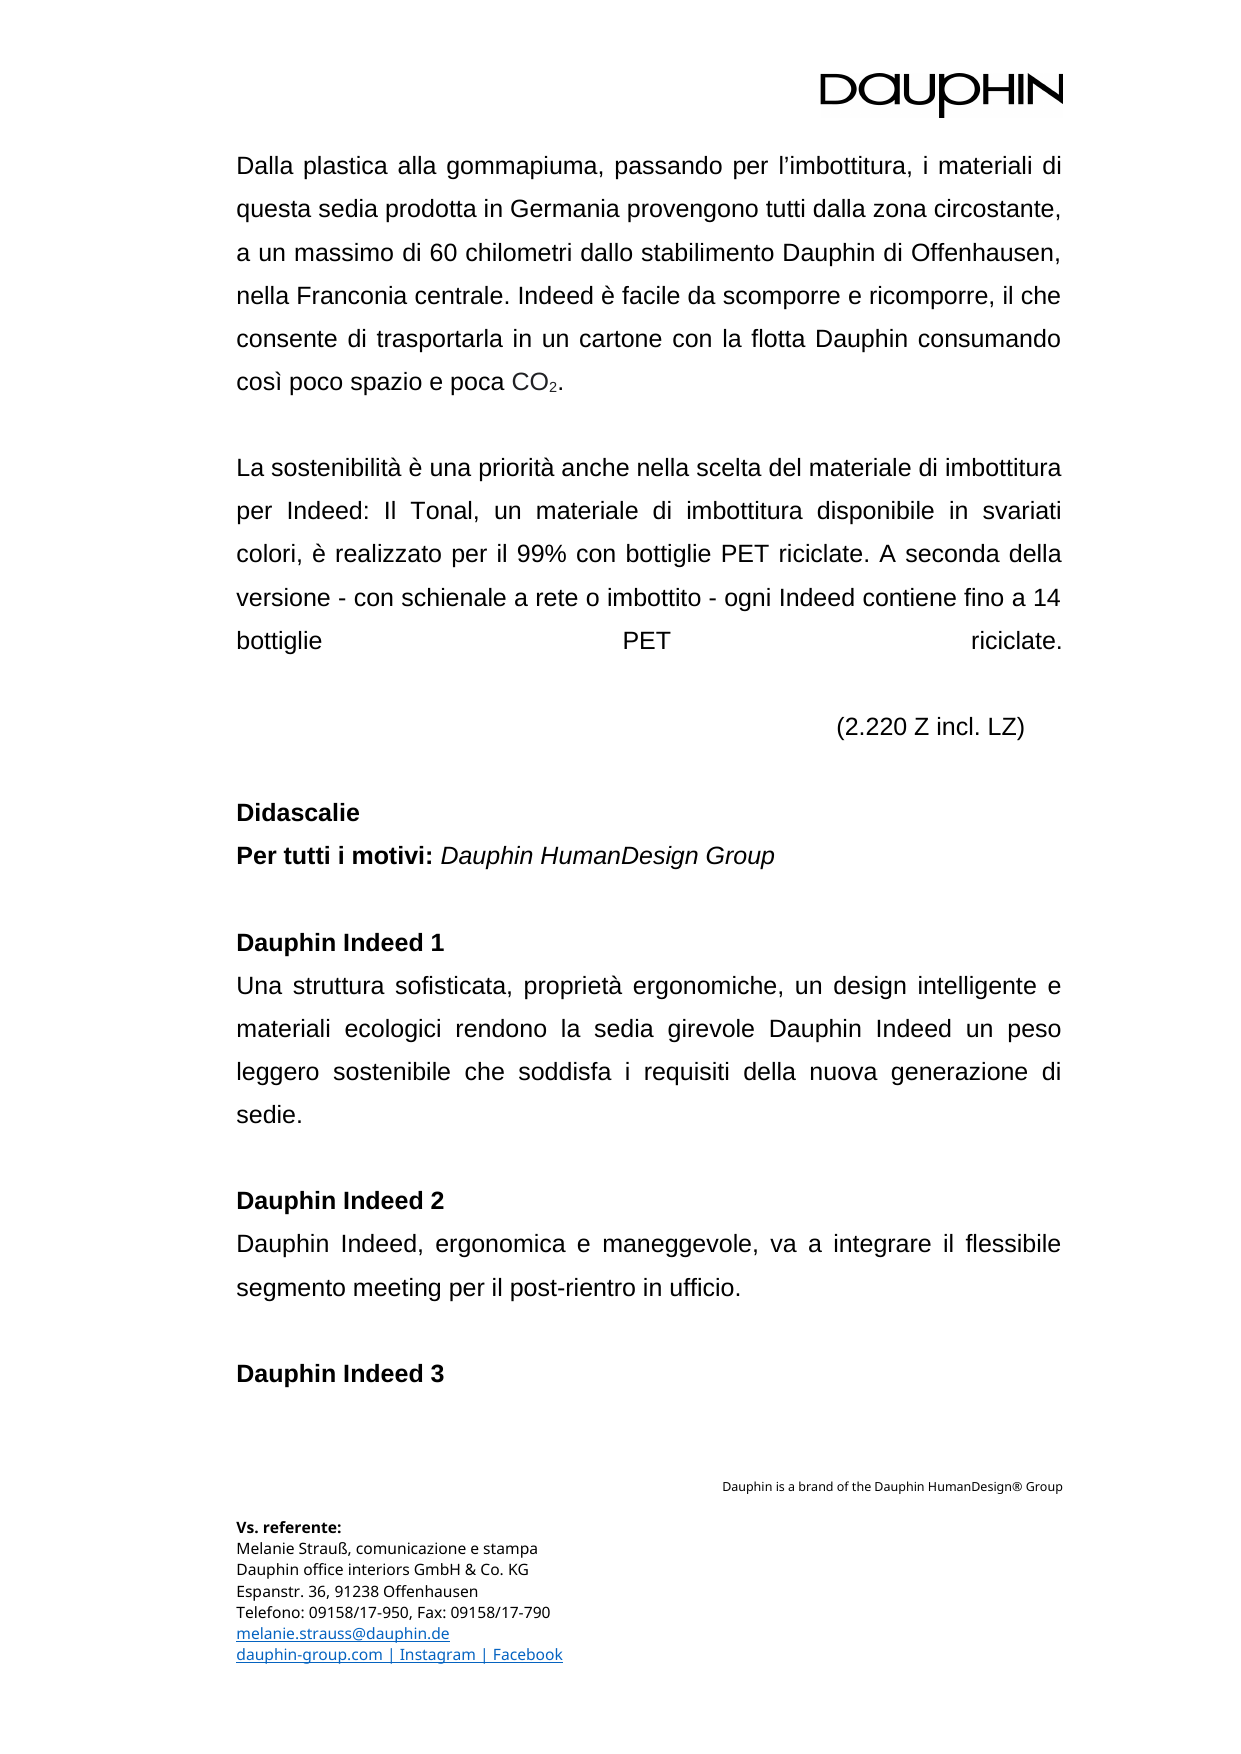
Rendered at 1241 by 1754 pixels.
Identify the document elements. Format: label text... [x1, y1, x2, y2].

text (2.220 Z incl. LZ) [836, 712, 1063, 741]
text Dauphin Indeed 3 [236, 1359, 1063, 1387]
text Dalla plastica alla gommapiuma, passando per l’imbottitura, i materiali di questa sedia prodotta in Germania provengono tutti dalla zona circostante, a un massimo di 60 chilometri dallo stabilimento Dauphin di Offenhausen, nella Franconia centrale. Indeed è facile da scomporre e ricomporre, il che consente di trasportarla in un cartone con la flotta Dauphin consumando così poco spazio e poca CO2. [236, 151, 1063, 396]
text Una struttura sofisticata, proprietà ergonomiche, un design intelligente e materiali ecologici rendono la sedia girevole Dauphin Indeed un peso leggero sostenibile che soddisfa i requisiti della nuova generazione di sedie. [236, 971, 1063, 1129]
text Dauphin Indeed 1 [236, 927, 1063, 956]
text Dauphin Indeed 2 [236, 1186, 1063, 1215]
text Dauphin Indeed, ergonomica e maneggevole, va a integrare il flessibile segmento meeting per il post-rientro in ufficio. [236, 1229, 1063, 1301]
text La sostenibilità è una priorità anche nella scelta del materiale di imbottitura per Indeed: Il Tonal, un materiale di imbottitura disponibile in svariati colori, è realizzato per il 99% con bottiglie PET riciclate. A seconda della versione - con schienale a rete o imbottito - ogni Indeed contiene fino a 14 bottiglie PET riciclate. [236, 453, 1063, 697]
picture [820, 73, 1063, 118]
text Per tutti i motivi: Dauphin HumanDesign Group [236, 841, 1063, 870]
text Didascalie [236, 798, 1063, 827]
